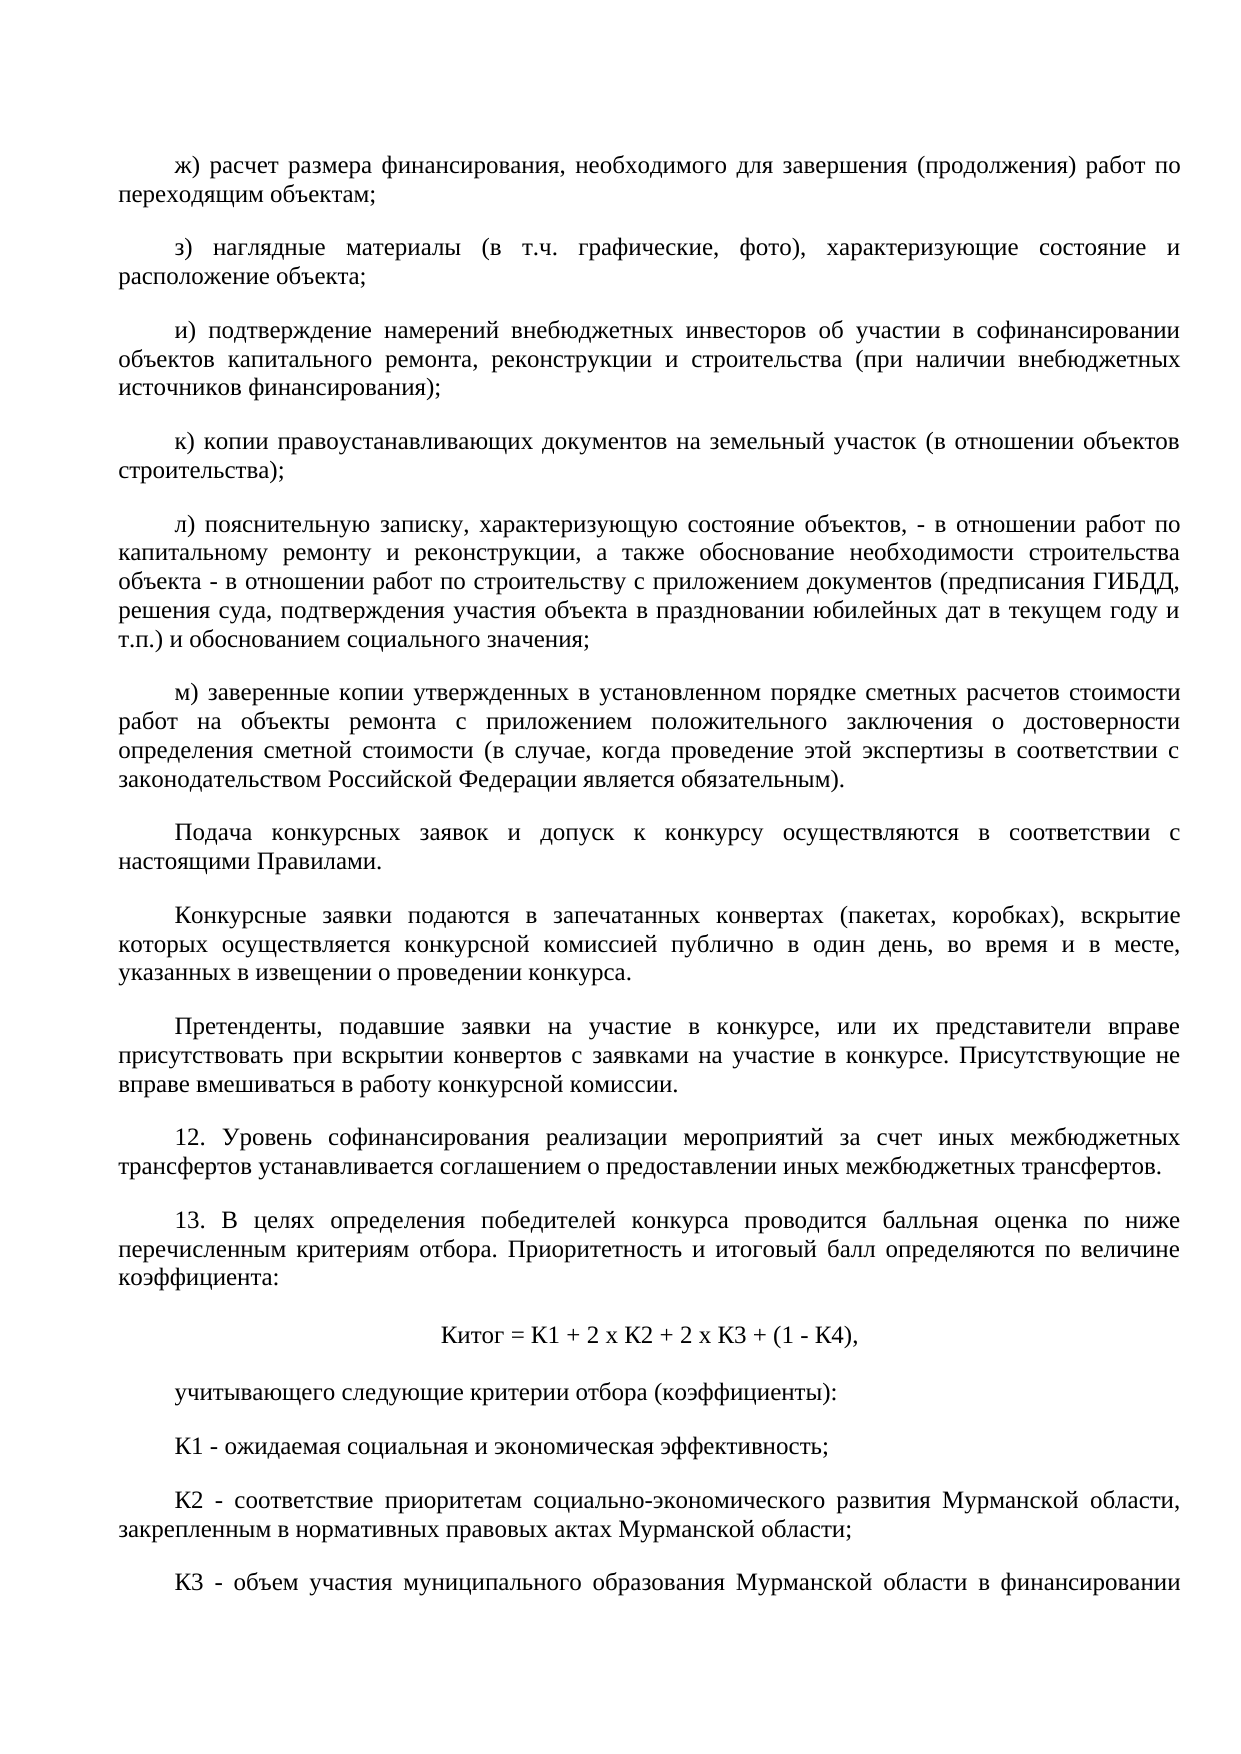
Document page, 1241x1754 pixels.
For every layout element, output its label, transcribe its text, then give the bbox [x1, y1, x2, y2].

text учитывающего следующие критерии отбора (коэффициенты): [118, 1377, 1181, 1406]
text л) пояснительную записку, характеризующую состояние объектов, - в отношении работ по капитальному ремонту и реконструкции, а также обоснование необходимости строительства объекта - в отношении работ по строительству с приложением документов (предписания ГИБДД, решения суда, подтверждения участия объекта в праздновании юбилейных дат в текущем году и т.п.) и обоснованием социального значения; [118, 509, 1181, 652]
text Претенденты, подавшие заявки на участие в конкурсе, или их представители вправе присутствовать при вскрытии конвертов с заявками на участие в конкурсе. Присутствующие не вправе вмешиваться в работу конкурсной комиссии. [118, 1011, 1181, 1097]
text к) копии правоустанавливающих документов на земельный участок (в отношении объектов строительства); [118, 426, 1181, 484]
text и) подтверждение намерений внебюджетных инвесторов об участии в софинансировании объектов капитального ремонта, реконструкции и строительства (при наличии внебюджетных источников финансирования); [118, 315, 1181, 401]
text ж) расчет размера финансирования, необходимого для завершения (продолжения) работ по переходящим объектам; [118, 150, 1181, 207]
text Подача конкурсных заявок и допуск к конкурсу осуществляются в соответствии с настоящими Правилами. [118, 817, 1181, 875]
text м) заверенные копии утвержденных в установленном порядке сметных расчетов стоимости работ на объекты ремонта с приложением положительного заключения о достоверности определения сметной стоимости (в случае, когда проведение этой экспертизы в соответствии с законодательством Российской Федерации является обязательным). [118, 677, 1181, 792]
text Китог = К1 + 2 x К2 + 2 x К3 + (1 - К4), [118, 1320, 1181, 1349]
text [118, 1567, 1181, 1596]
text К2 - соответствие приоритетам социально-экономического развития Мурманской области, закрепленным в нормативных правовых актах Мурманской области; [118, 1485, 1181, 1542]
text 13. В целях определения победителей конкурса проводится балльная оценка по ниже перечисленным критериям отбора. Приоритетность и итоговый балл определяются по величине коэффициента: [118, 1205, 1181, 1291]
text К1 - ожидаемая социальная и экономическая эффективность; [118, 1431, 1181, 1460]
text з) наглядные материалы (в т.ч. графические, фото), характеризующие состояние и расположение объекта; [118, 232, 1181, 290]
text Конкурсные заявки подаются в запечатанных конвертах (пакетах, коробках), вскрытие которых осуществляется конкурсной комиссией публично в один день, во время и в месте, указанных в извещении о проведении конкурса. [118, 900, 1181, 986]
text 12. Уровень софинансирования реализации мероприятий за счет иных межбюджетных трансфертов устанавливается соглашением о предоставлении иных межбюджетных трансфертов. [118, 1122, 1181, 1180]
